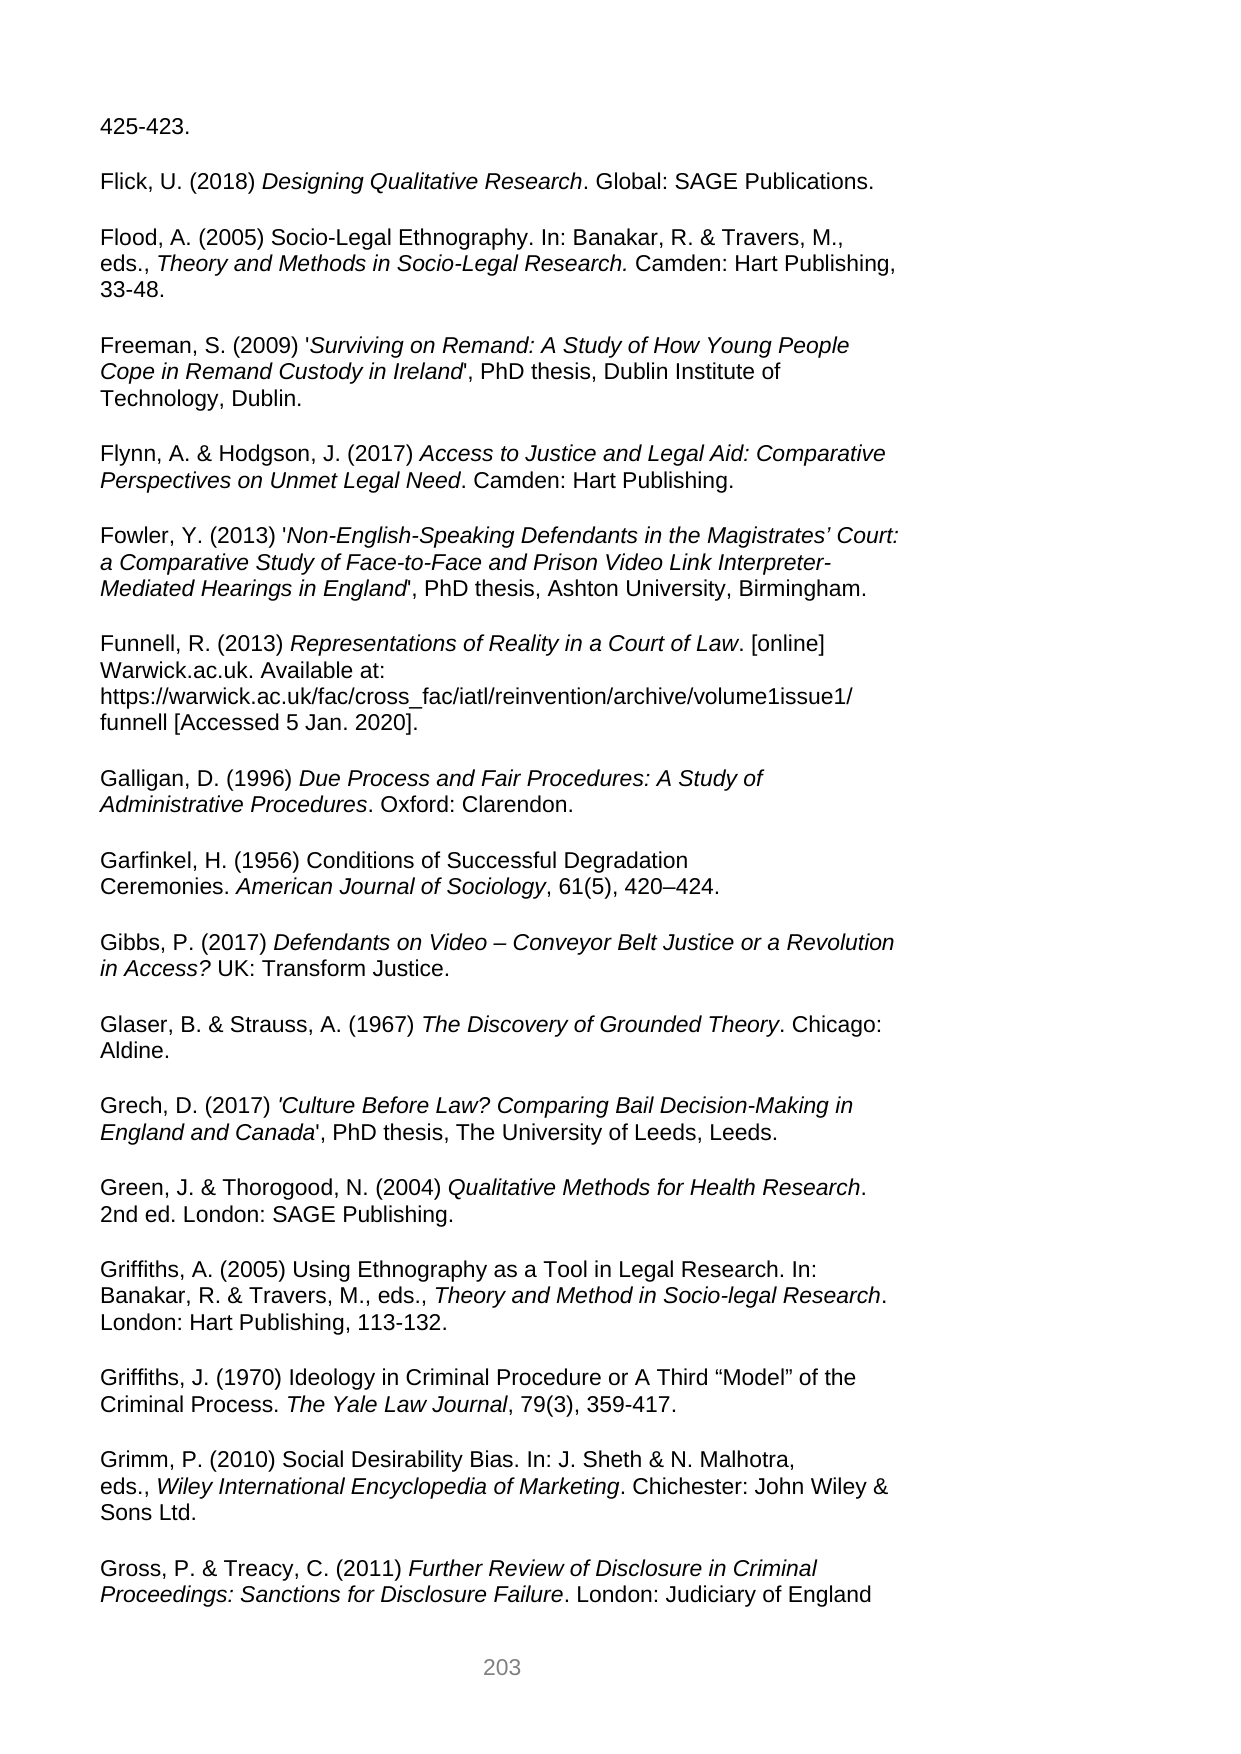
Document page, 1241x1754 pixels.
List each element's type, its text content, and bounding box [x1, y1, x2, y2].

table_cell Green, J. & Thorogood, N. (2004) Qualitative Methods for Health Research. 2nd ed. London: SAGE Publishing. [89, 1174, 915, 1256]
table_cell Flynn, A. & Hodgson, J. (2017) Access to Justice and Legal Aid: Comparative Perspectives on Unmet Legal Need. Camden: Hart Publishing. [89, 440, 915, 522]
table_cell Garfinkel, H. (1956) Conditions of Successful Degradation Ceremonies. American Journal of Sociology, 61(5), 420–424. [89, 847, 915, 929]
table_cell ​Freeman, S. (2009) '​Surviving on Remand: A Study of How Young People Cope in Remand Custody in Ireland', PhD thesis, Dublin Institute of Technology, Dublin. [89, 332, 915, 440]
table_cell Grimm, P. (2010) Social Desirability Bias. In: J. Sheth & N. Malhotra, eds., Wiley International Encyclopedia of Marketing. Chichester: John Wiley & Sons Ltd. [89, 1446, 915, 1554]
table_cell Funnell, R. (2013) Representations of Reality in a Court of Law. [online] Warwick.ac.uk. Available at: https://warwick.ac.uk/fac/cross_fac/iatl/reinvention/archive/volume1issue1/funnell [Accessed 5 Jan. 2020]. [89, 630, 915, 765]
table_cell Gibbs, P. (2017) Defendants on Video – Conveyor Belt Justice or a Revolution in Access? UK: Transform Justice. [89, 929, 915, 1011]
table_cell Galligan, D. (1996) Due Process and Fair Procedures: A Study of Administrative Procedures. Oxford: Clarendon. [89, 765, 915, 847]
table_cell Glaser, B. & Strauss, A. (1967) The Discovery of Grounded Theory. Chicago: Aldine. [89, 1011, 915, 1092]
table_cell Flick, U. (2018) Designing Qualitative Research. Global: SAGE Publications. [89, 168, 915, 224]
table_cell Griffiths, J. (1970) Ideology in Criminal Procedure or A Third “Model” of the Criminal Process. The Yale Law Journal, 79(3), 359-417. [89, 1364, 915, 1446]
table_cell Griffiths, A. (2005) Using Ethnography as a Tool in Legal Research. In: Banakar, R. & Travers, M., eds., Theory and Method in Socio-legal Research. London: Hart Publishing, 113-132. [89, 1256, 915, 1364]
table_cell ​Grech, D. (2017) 'Culture Before Law? Comparing Bail Decision-Making in England and Canada', PhD thesis, The University of Leeds, Leeds. [89, 1093, 915, 1174]
table_cell Fowler, Y. (2013) 'Non-English-Speaking Defendants in the Magistrates’ Court: a Comparative Study of Face-to-Face and Prison Video Link Interpreter-Mediated Hearings in England', PhD thesis, Ashton University, Birmingham. [89, 522, 915, 630]
table_cell Flood, A. (2005) Socio-Legal Ethnography. In: Banakar, R. & Travers, M., eds., Theory and Methods in Socio-Legal Research. Camden: Hart Publishing, 33-48. [89, 224, 915, 332]
